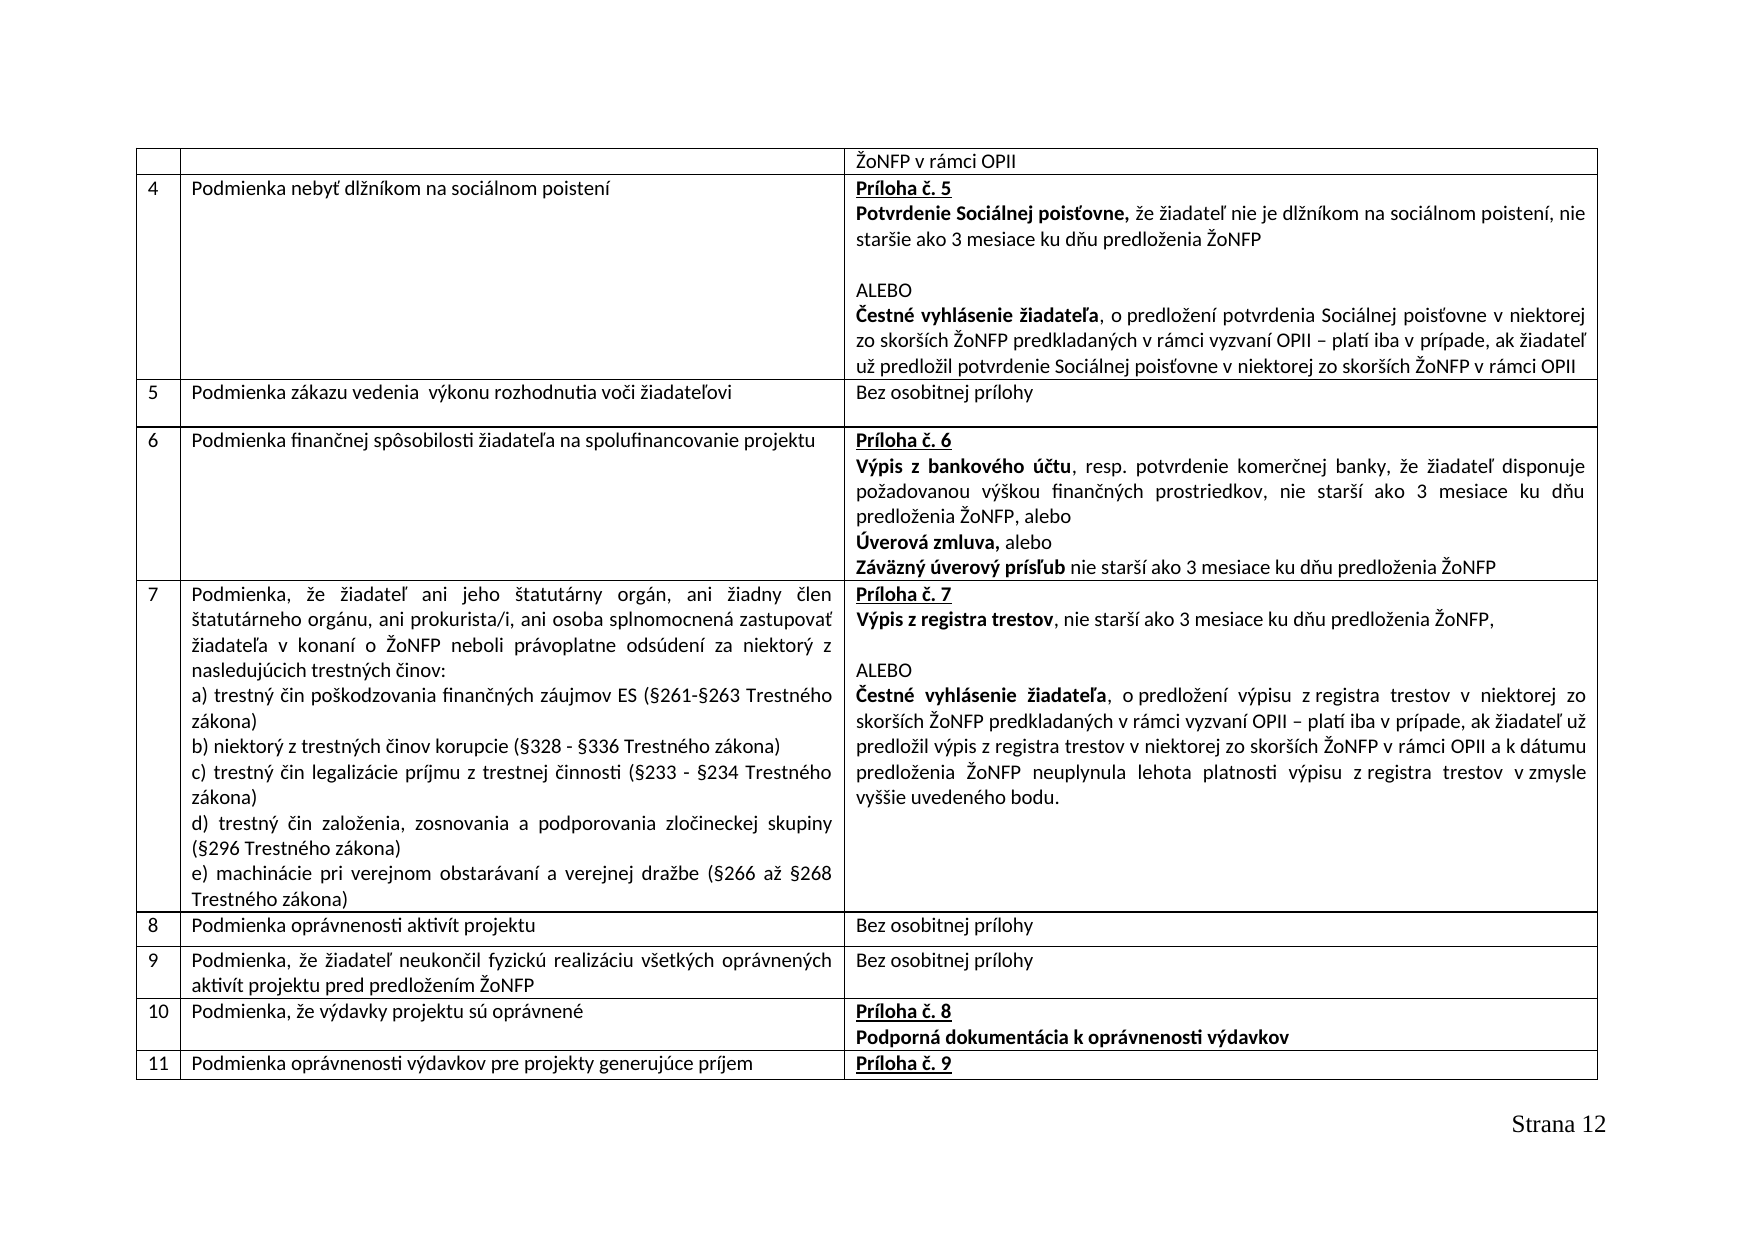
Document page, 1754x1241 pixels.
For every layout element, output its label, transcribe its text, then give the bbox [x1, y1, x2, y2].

table_cell Príloha č. 6 Výpis z bankového účtu, resp. potvrdenie komerčnej banky, že žiadateľ disponuje požadovanou výškou finančných prostriedkov, nie starší ako 3 mesiace ku dňu predloženia ŽoNFP, alebo Úverová zmluva, alebo Záväzný úverový prísľub nie starší ako 3 mesiace ku dňu predloženia ŽoNFP [845, 428, 1597, 580]
table_cell Podmienka, že žiadateľ neukončil fyzickú realizáciu všetkých oprávnených aktivít projektu pred predložením ŽoNFP [181, 947, 844, 998]
table_cell Podmienka finančnej spôsobilosti žiadateľa na spolufinancovanie projektu [181, 428, 844, 580]
table_cell Príloha č. 8 Podporná dokumentácia k oprávnenosti výdavkov [845, 999, 1597, 1049]
table_cell 5 [137, 380, 180, 426]
table_cell Podmienka, že výdavky projektu sú oprávnené [181, 999, 844, 1049]
table_cell 9 [137, 947, 180, 998]
table_cell 7 [137, 581, 180, 911]
table_cell Bez osobitnej prílohy [845, 947, 1597, 998]
table_cell Podmienka zákazu vedenia výkonu rozhodnutia voči žiadateľovi [181, 380, 844, 426]
table_cell Podmienka nebyť dlžníkom na sociálnom poistení [181, 175, 844, 378]
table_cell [845, 1051, 1597, 1079]
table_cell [181, 1051, 844, 1079]
table_cell 4 [137, 175, 180, 378]
table_cell 10 [137, 999, 180, 1049]
table_cell Podmienka oprávnenosti aktivít projektu [181, 913, 844, 946]
table_cell Bez osobitnej prílohy [845, 913, 1597, 946]
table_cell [181, 149, 844, 174]
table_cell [845, 149, 1597, 174]
table_cell 6 [137, 428, 180, 580]
table_cell Príloha č. 7 Výpis z registra trestov, nie starší ako 3 mesiace ku dňu predloženia ŽoNFP, alebo Čestné vyhlásenie žiadateľa, o predložení výpisu z registra trestov v niektorej zo skorších ŽoNFP predkladaných v rámci vyzvaní OPII – platí iba v prípade, ak žiadateľ už predložil výpis z registra trestov v niektorej zo skorších ŽoNFP v rámci OPII a k dátumu predloženia ŽoNFP neuplynula lehota platnosti výpisu z registra trestov v zmysle vyššie uvedeného bodu. [845, 581, 1597, 911]
table_cell 8 [137, 913, 180, 946]
table_cell Podmienka, že žiadateľ ani jeho štatutárny orgán, ani žiadny člen štatutárneho orgánu, ani prokurista/i, ani osoba splnomocnená zastupovať žiadateľa v konaní o ŽoNFP neboli právoplatne odsúdení za niektorý z nasledujúcich trestných činov: a) trestný čin poškodzovania finančných záujmov ES (§261-§263 Trestného zákona) b) niektorý z trestných činov korupcie (§328 - §336 Trestného zákona) c) trestný čin legalizácie príjmu z trestnej činnosti (§233 - §234 Trestného zákona) d) trestný čin založenia, zosnovania a podporovania zločineckej skupiny (§296 Trestného zákona) e) machinácie pri verejnom obstarávaní a verejnej dražbe (§266 až §268 Trestného zákona) [181, 581, 844, 911]
table_cell Bez osobitnej prílohy [845, 380, 1597, 426]
table_cell Príloha č. 5 Potvrdenie Sociálnej poisťovne, že žiadateľ nie je dlžníkom na sociálnom poistení, nie staršie ako 3 mesiace ku dňu predloženia ŽoNFP alebo Čestné vyhlásenie žiadateľa, o predložení potvrdenia Sociálnej poisťovne v niektorej zo skorších ŽoNFP predkladaných v rámci vyzvaní OPII – platí iba v prípade, ak žiadateľ už predložil potvrdenie Sociálnej poisťovne v niektorej zo skorších ŽoNFP v rámci OPII [845, 175, 1597, 378]
table_cell 3 [137, 149, 180, 174]
table_cell 11 [137, 1051, 180, 1079]
